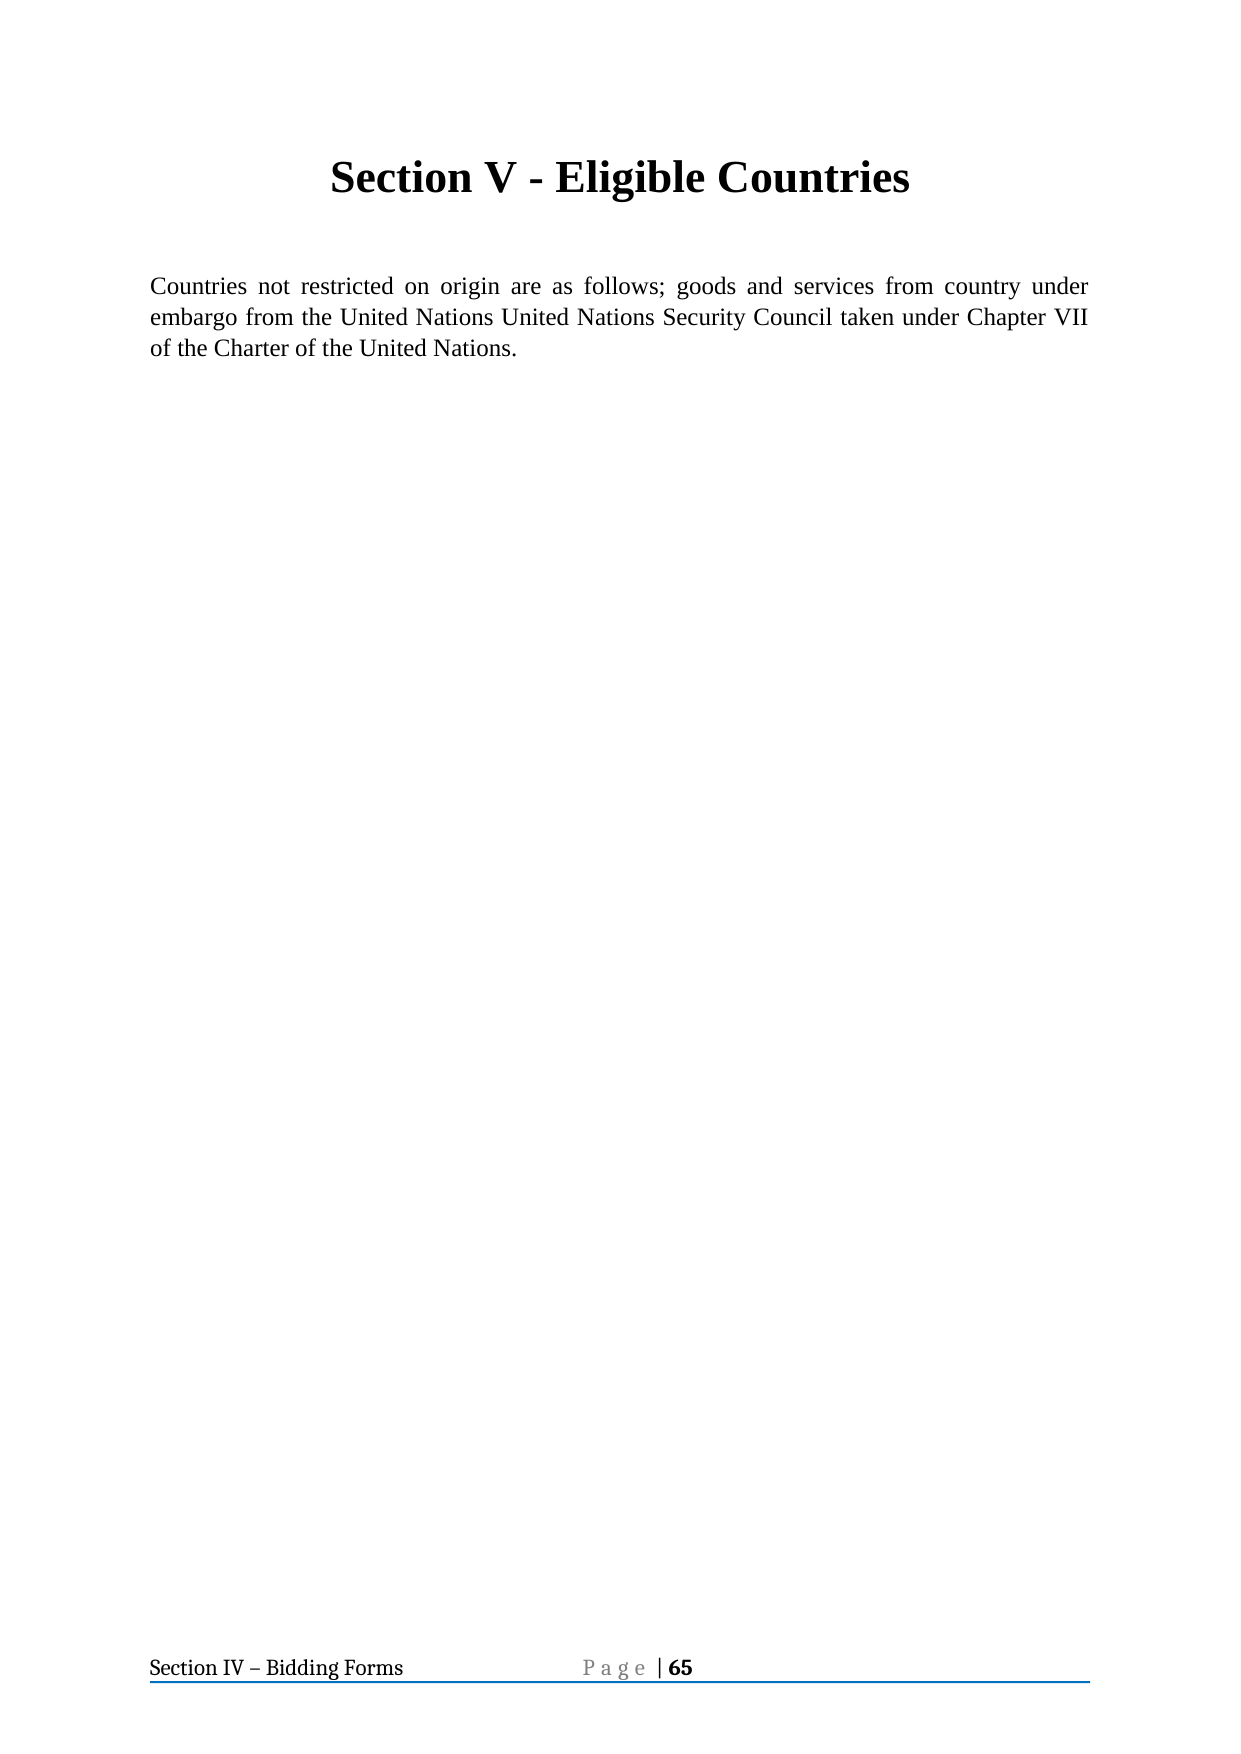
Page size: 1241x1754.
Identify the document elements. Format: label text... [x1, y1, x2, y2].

subtitle Eligible Countries [150, 150, 1090, 203]
text Countries not restricted on origin are as follows; goods and services from country under embargo from the United Nations United Nations Security Council taken under Chapter VII of the Charter of the United Nations. [150, 271, 1090, 362]
